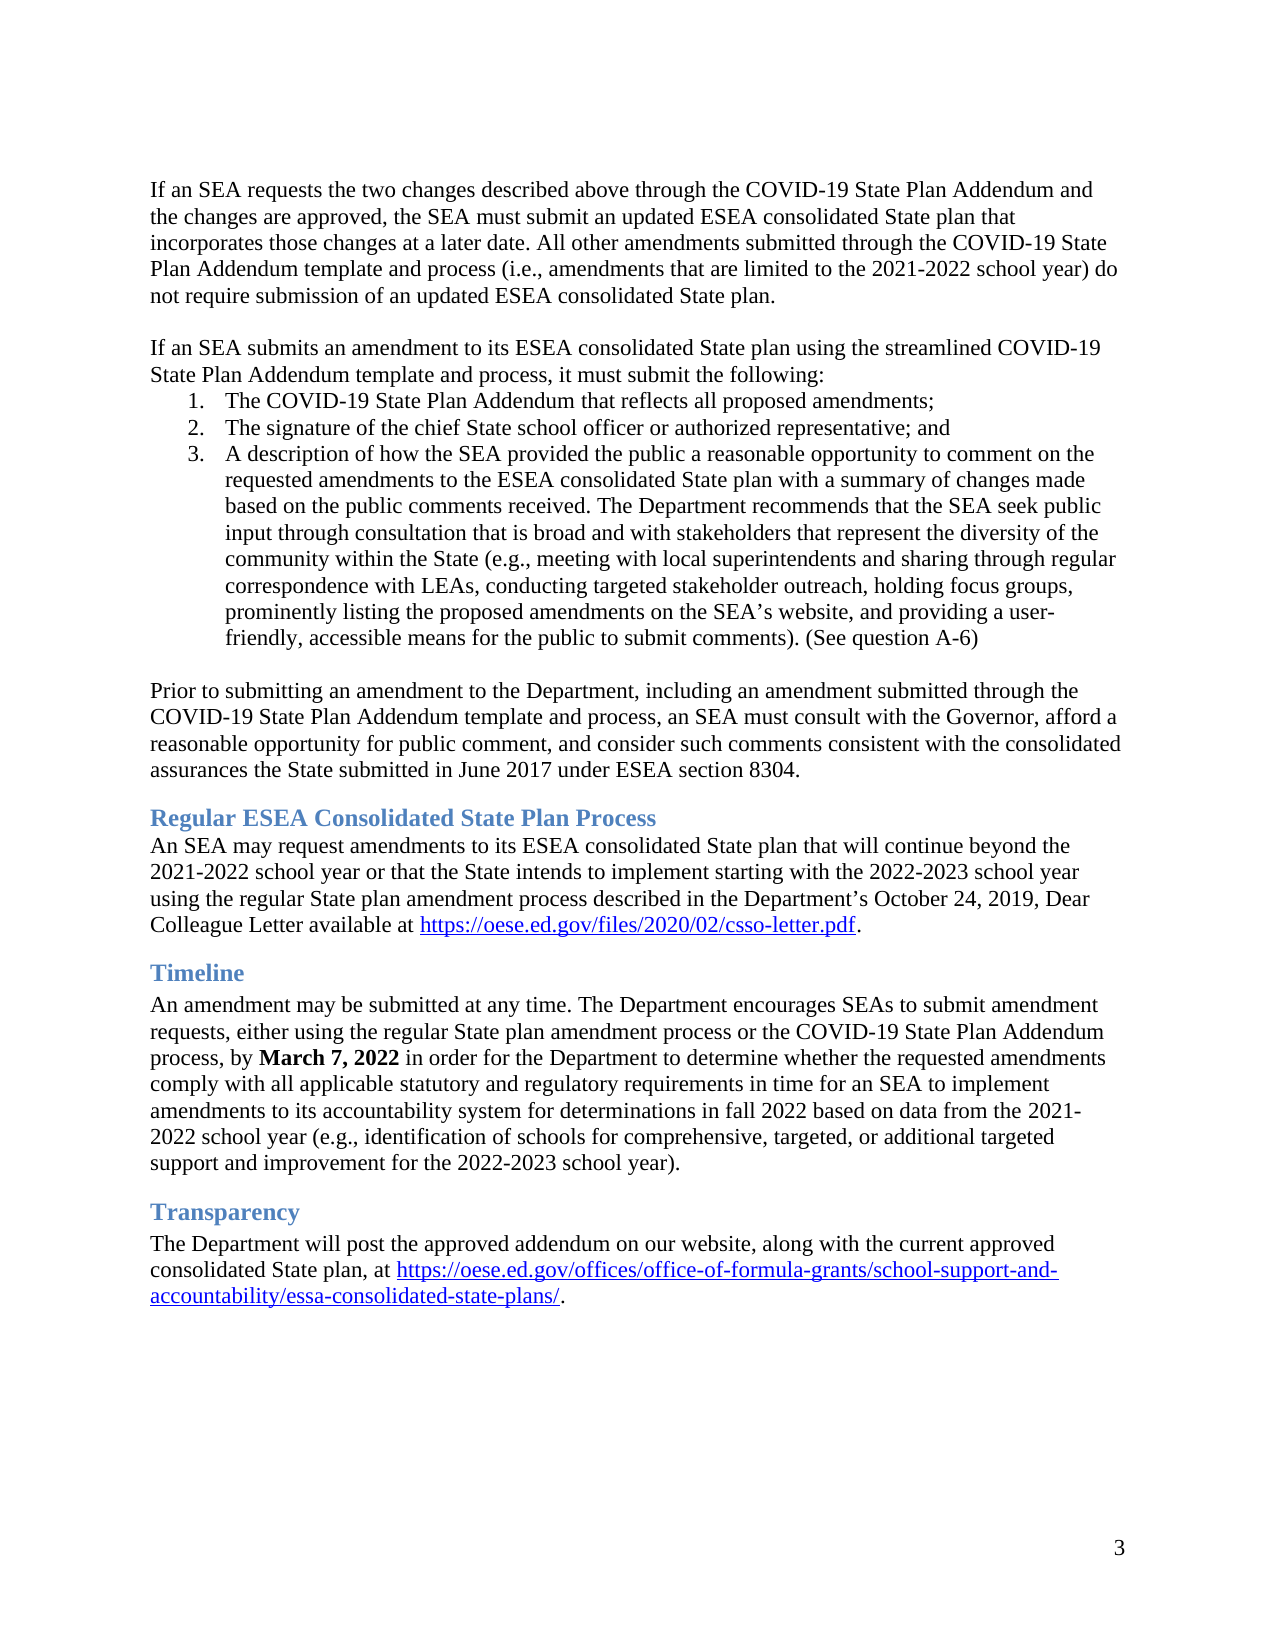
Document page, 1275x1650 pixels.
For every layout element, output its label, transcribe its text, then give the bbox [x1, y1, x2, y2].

subtitle Regular ESEA Consolidated State Plan Process [150, 803, 1125, 832]
text An SEA may request amendments to its ESEA consolidated State plan that will continue beyond the 2021-2022 school year or that the State intends to implement starting with the 2022-2023 school year using the regular State plan amendment process described in the Department’s October 24, 2019, Dear Colleague Letter available at https://oese.ed.gov/files/2020/02/csso-letter.pdf. [150, 832, 1125, 937]
list A description of how the SEA provided the public a reasonable opportunity to comment on the requested amendments to the ESEA consolidated State plan with a summary of changes made based on the public comments received. The Department recommends that the SEA seek public input through consultation that is broad and with stakeholders that represent the diversity of the community within the State (e.g., meeting with local superintendents and sharing through regular correspondence with LEAs, conducting targeted stakeholder outreach, holding focus groups, prominently listing the proposed amendments on the SEA’s website, and providing a user-friendly, accessible means for the public to submit comments). (See question A-6) [187, 440, 1125, 651]
subtitle Timeline [150, 958, 1125, 987]
text The Department will post the approved addendum on our website, along with the current approved consolidated State plan, at https://oese.ed.gov/offices/office-of-formula-grants/school-support-and-accountability/essa-consolidated-state-plans/. [150, 1230, 1125, 1309]
list The COVID-19 State Plan Addendum that reflects all proposed amendments; [187, 387, 1125, 413]
text If an SEA submits an amendment to its ESEA consolidated State plan using the streamlined COVID-19 State Plan Addendum template and process, it must submit the following: [150, 334, 1125, 387]
text If an SEA requests the two changes described above through the COVID-19 State Plan Addendum and the changes are approved, the SEA must submit an updated ESEA consolidated State plan that incorporates those changes at a later date. All other amendments submitted through the COVID-19 State Plan Addendum template and process (i.e., amendments that are limited to the 2021-2022 school year) do not require submission of an updated ESEA consolidated State plan. [150, 176, 1125, 308]
text An amendment may be submitted at any time. The Department encourages SEAs to submit amendment requests, either using the regular State plan amendment process or the COVID-19 State Plan Addendum process, by March 7, 2022 in order for the Department to determine whether the requested amendments comply with all applicable statutory and regulatory requirements in time for an SEA to implement amendments to its accountability system for determinations in fall 2022 based on data from the 2021-2022 school year (e.g., identification of schools for comprehensive, targeted, or additional targeted support and improvement for the 2022-2023 school year). [150, 991, 1125, 1176]
subtitle Transparency [150, 1197, 1125, 1225]
list The signature of the chief State school officer or authorized representative; and [187, 413, 1125, 440]
text Prior to submitting an amendment to the Department, including an amendment submitted through the COVID-19 State Plan Addendum template and process, an SEA must consult with the Governor, afford a reasonable opportunity for public comment, and consider such comments consistent with the consolidated assurances the State submitted in June 2017 under ESEA section 8304. [150, 677, 1125, 782]
